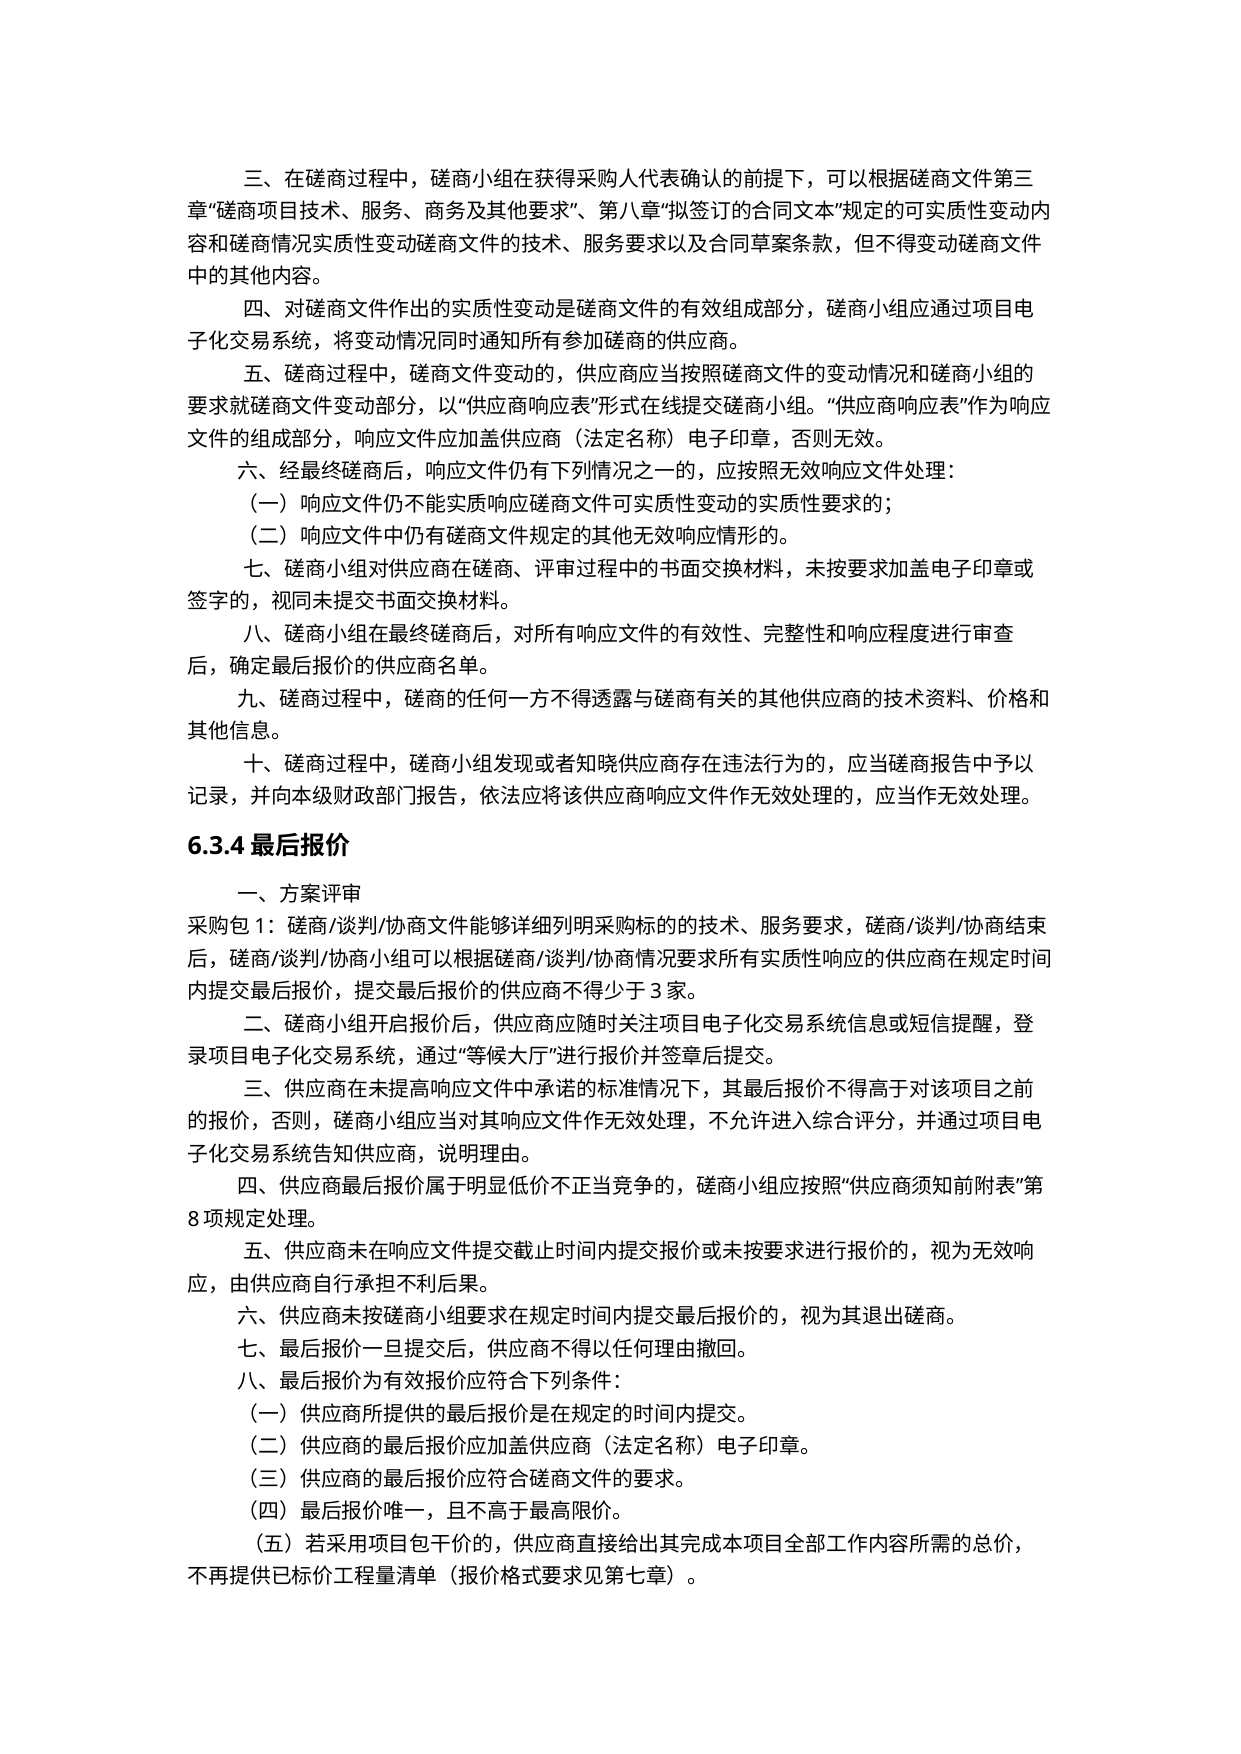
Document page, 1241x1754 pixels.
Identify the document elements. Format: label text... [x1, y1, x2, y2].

text 二、磋商小组开启报价后，供应商应随时关注项目电子化交易系统信息或短信提醒，登录项目电子化交易系统，通过“等候大厅”进行报价并签章后提交。 [187, 1007, 1053, 1072]
text 三、供应商在未提高响应文件中承诺的标准情况下，其最后报价不得高于对该项目之前的报价，否则，磋商小组应当对其响应文件作无效处理，不允许进入综合评分，并通过项目电子化交易系统告知供应商，说明理由。 [187, 1072, 1053, 1169]
text （四）最后报价唯一，且不高于最高限价。 [187, 1494, 1053, 1527]
text 6.3.4最后报价 [187, 812, 1053, 877]
text 七、磋商小组对供应商在磋商、评审过程中的书面交换材料，未按要求加盖电子印章或签字的，视同未提交书面交换材料。 [187, 552, 1053, 617]
text 采购包1：磋商/谈判/协商文件能够详细列明采购标的的技术、服务要求，磋商/谈判/协商结束后，磋商/谈判/协商小组可以根据磋商/谈判/协商情况要求所有实质性响应的供应商在规定时间内提交最后报价，提交最后报价的供应商不得少于3家。 [187, 909, 1053, 1007]
text 十、磋商过程中，磋商小组发现或者知晓供应商存在违法行为的，应当磋商报告中予以记录，并向本级财政部门报告，依法应将该供应商响应文件作无效处理的，应当作无效处理。 [187, 747, 1053, 812]
text （二）供应商的最后报价应加盖供应商（法定名称）电子印章。 [187, 1429, 1053, 1462]
text 八、磋商小组在最终磋商后，对所有响应文件的有效性、完整性和响应程度进行审查后，确定最后报价的供应商名单。 [187, 617, 1053, 682]
text 九、磋商过程中，磋商的任何一方不得透露与磋商有关的其他供应商的技术资料、价格和其他信息。 [187, 682, 1053, 747]
text 一、方案评审 [187, 877, 1053, 909]
text 八、最后报价为有效报价应符合下列条件： [187, 1364, 1053, 1397]
text （三）供应商的最后报价应符合磋商文件的要求。 [187, 1462, 1053, 1494]
text 六、经最终磋商后，响应文件仍有下列情况之一的，应按照无效响应文件处理： [187, 454, 1053, 487]
text 三、在磋商过程中，磋商小组在获得采购人代表确认的前提下，可以根据磋商文件第三章“磋商项目技术、服务、商务及其他要求”、第八章“拟签订的合同文本”规定的可实质性变动内容和磋商情况实质性变动磋商文件的技术、服务要求以及合同草案条款，但不得变动磋商文件中的其他内容。 [187, 162, 1053, 292]
text 四、供应商最后报价属于明显低价不正当竞争的，磋商小组应按照“供应商须知前附表”第8项规定处理。 [187, 1169, 1053, 1234]
text （五）若采用项目包干价的，供应商直接给出其完成本项目全部工作内容所需的总价，不再提供已标价工程量清单（报价格式要求见第七章）。 [187, 1527, 1053, 1592]
text 六、供应商未按磋商小组要求在规定时间内提交最后报价的，视为其退出磋商。 [187, 1299, 1053, 1332]
text （一）响应文件仍不能实质响应磋商文件可实质性变动的实质性要求的； [187, 487, 1053, 519]
text 五、磋商过程中，磋商文件变动的，供应商应当按照磋商文件的变动情况和磋商小组的要求就磋商文件变动部分，以“供应商响应表”形式在线提交磋商小组。“供应商响应表”作为响应文件的组成部分，响应文件应加盖供应商（法定名称）电子印章，否则无效。 [187, 357, 1053, 454]
text 七、最后报价一旦提交后，供应商不得以任何理由撤回。 [187, 1332, 1053, 1364]
text （一）供应商所提供的最后报价是在规定的时间内提交。 [187, 1397, 1053, 1429]
text 四、对磋商文件作出的实质性变动是磋商文件的有效组成部分，磋商小组应通过项目电子化交易系统，将变动情况同时通知所有参加磋商的供应商。 [187, 292, 1053, 357]
text （二）响应文件中仍有磋商文件规定的其他无效响应情形的。 [187, 519, 1053, 552]
text 五、供应商未在响应文件提交截止时间内提交报价或未按要求进行报价的，视为无效响应，由供应商自行承担不利后果。 [187, 1234, 1053, 1299]
